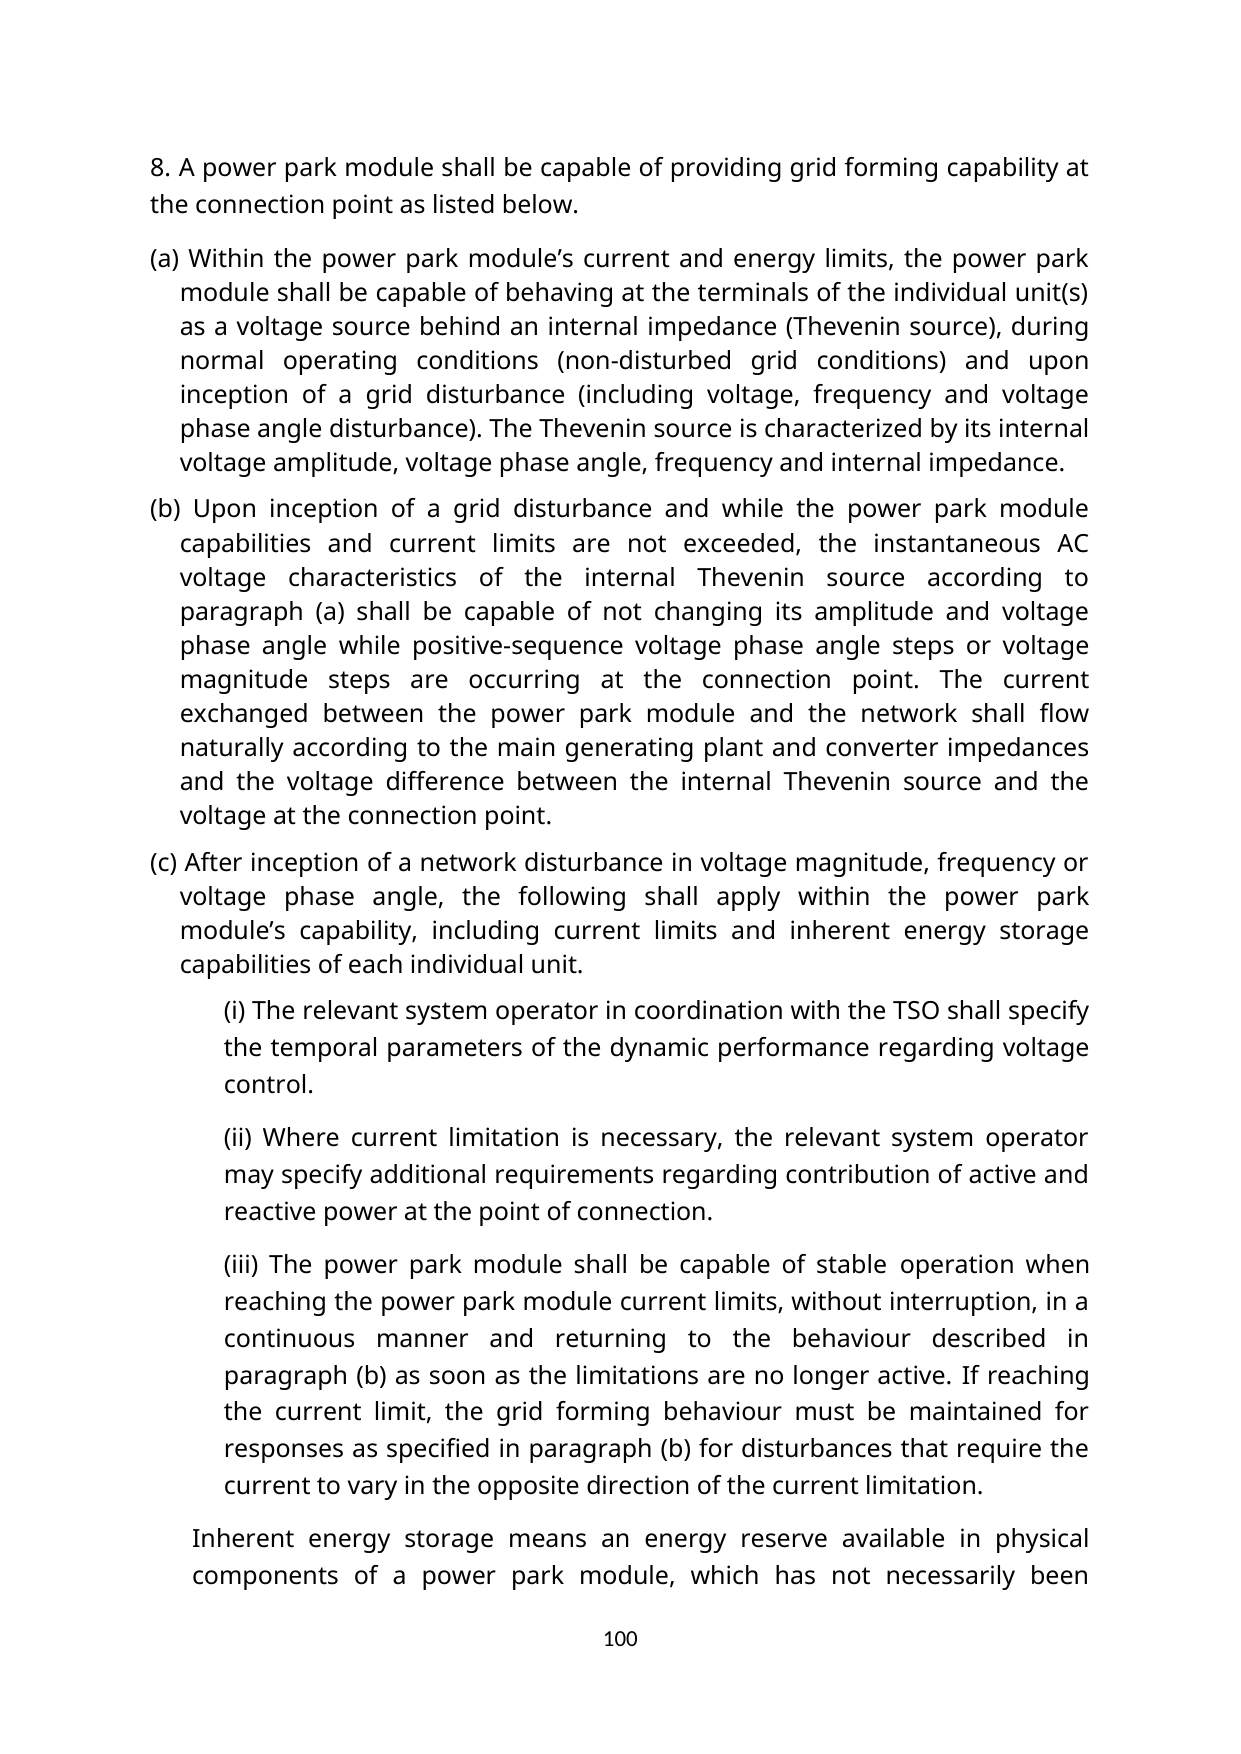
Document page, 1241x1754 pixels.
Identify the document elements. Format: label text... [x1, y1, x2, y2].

text 8. A power park module shall be capable of providing grid forming capability at the connection point as listed below. [150, 150, 1090, 221]
text (i) The relevant system operator in coordination with the TSO shall specify the temporal parameters of the dynamic performance regarding voltage control. [224, 993, 1090, 1101]
text (ii) Where current limitation is necessary, the relevant system operator may specify additional requirements regarding contribution of active and reactive power at the point of connection. [224, 1120, 1090, 1228]
text (a) Within the power park module’s current and energy limits, the power park module shall be capable of behaving at the terminals of the individual unit(s) as a voltage source behind an internal impedance (Thevenin source), during normal operating conditions (non-disturbed grid conditions) and upon inception of a grid disturbance (including voltage, frequency and voltage phase angle disturbance). The Thevenin source is characterized by its internal voltage amplitude, voltage phase angle, frequency and internal impedance. [150, 240, 1090, 479]
text (c) After inception of a network disturbance in voltage magnitude, frequency or voltage phase angle, the following shall apply within the power park module’s capability, including current limits and inherent energy storage capabilities of each individual unit. [150, 844, 1090, 981]
text (b) Upon inception of a grid disturbance and while the power park module capabilities and current limits are not exceeded, the instantaneous AC voltage characteristics of the internal Thevenin source according to paragraph (a) shall be capable of not changing its amplitude and voltage phase angle while positive-sequence voltage phase angle steps or voltage magnitude steps are occurring at the connection point. The current exchanged between the power park module and the network shall flow naturally according to the main generating plant and converter impedances and the voltage difference between the internal Thevenin source and the voltage at the connection point. [150, 491, 1090, 832]
text (iii) The power park module shall be capable of stable operation when reaching the power park module current limits, without interruption, in a continuous manner and returning to the behaviour described in paragraph (b) as soon as the limitations are no longer active. If reaching the current limit, the grid forming behaviour must be maintained for responses as specified in paragraph (b) for disturbances that require the current to vary in the opposite direction of the current limitation. [224, 1247, 1090, 1502]
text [192, 1521, 1090, 1592]
